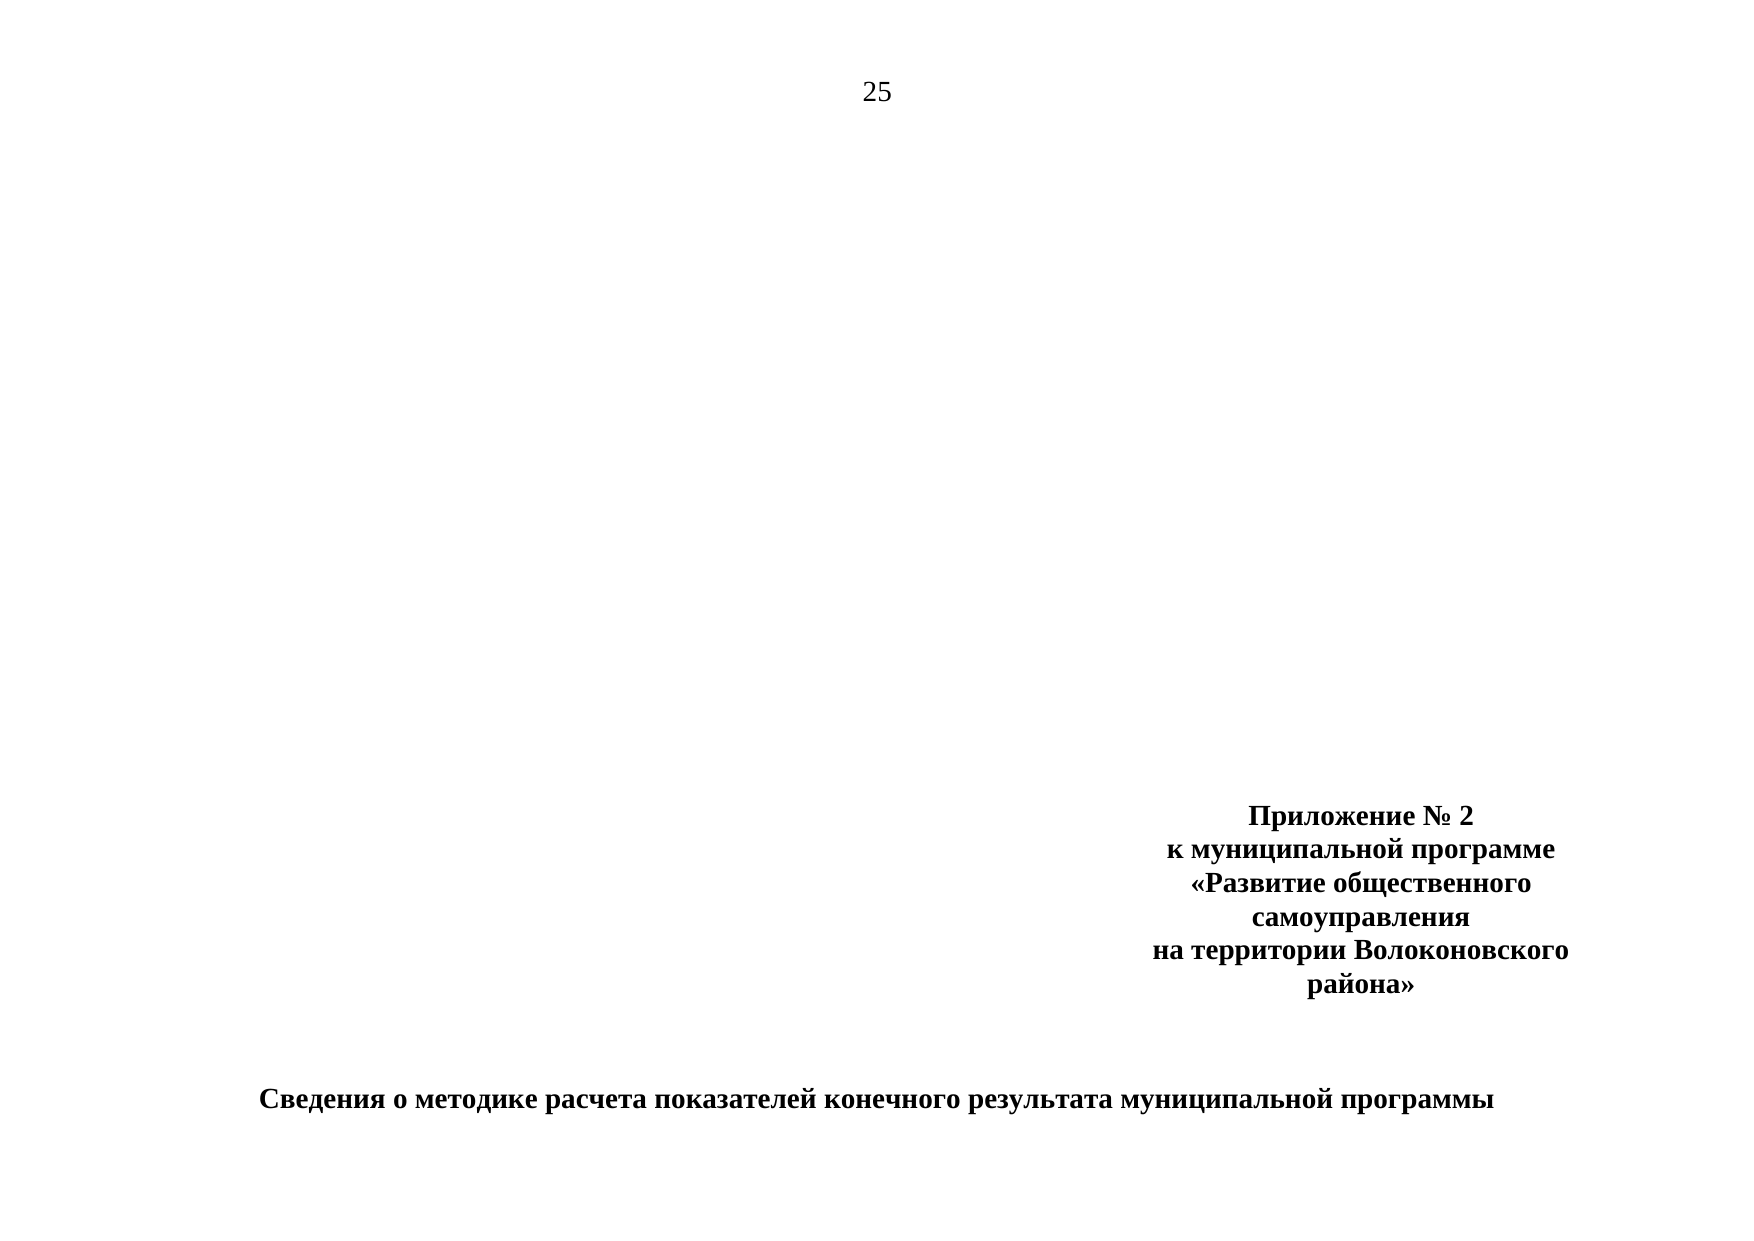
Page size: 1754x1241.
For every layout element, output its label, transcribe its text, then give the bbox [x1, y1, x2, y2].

text Сведения о методике расчета показателей конечного результата муниципальной программы [118, 1081, 1636, 1114]
table_header Приложение № 2 к муниципальной программе «Развитие общественного самоуправления на территории Волоконовского района» [1105, 798, 1617, 1049]
